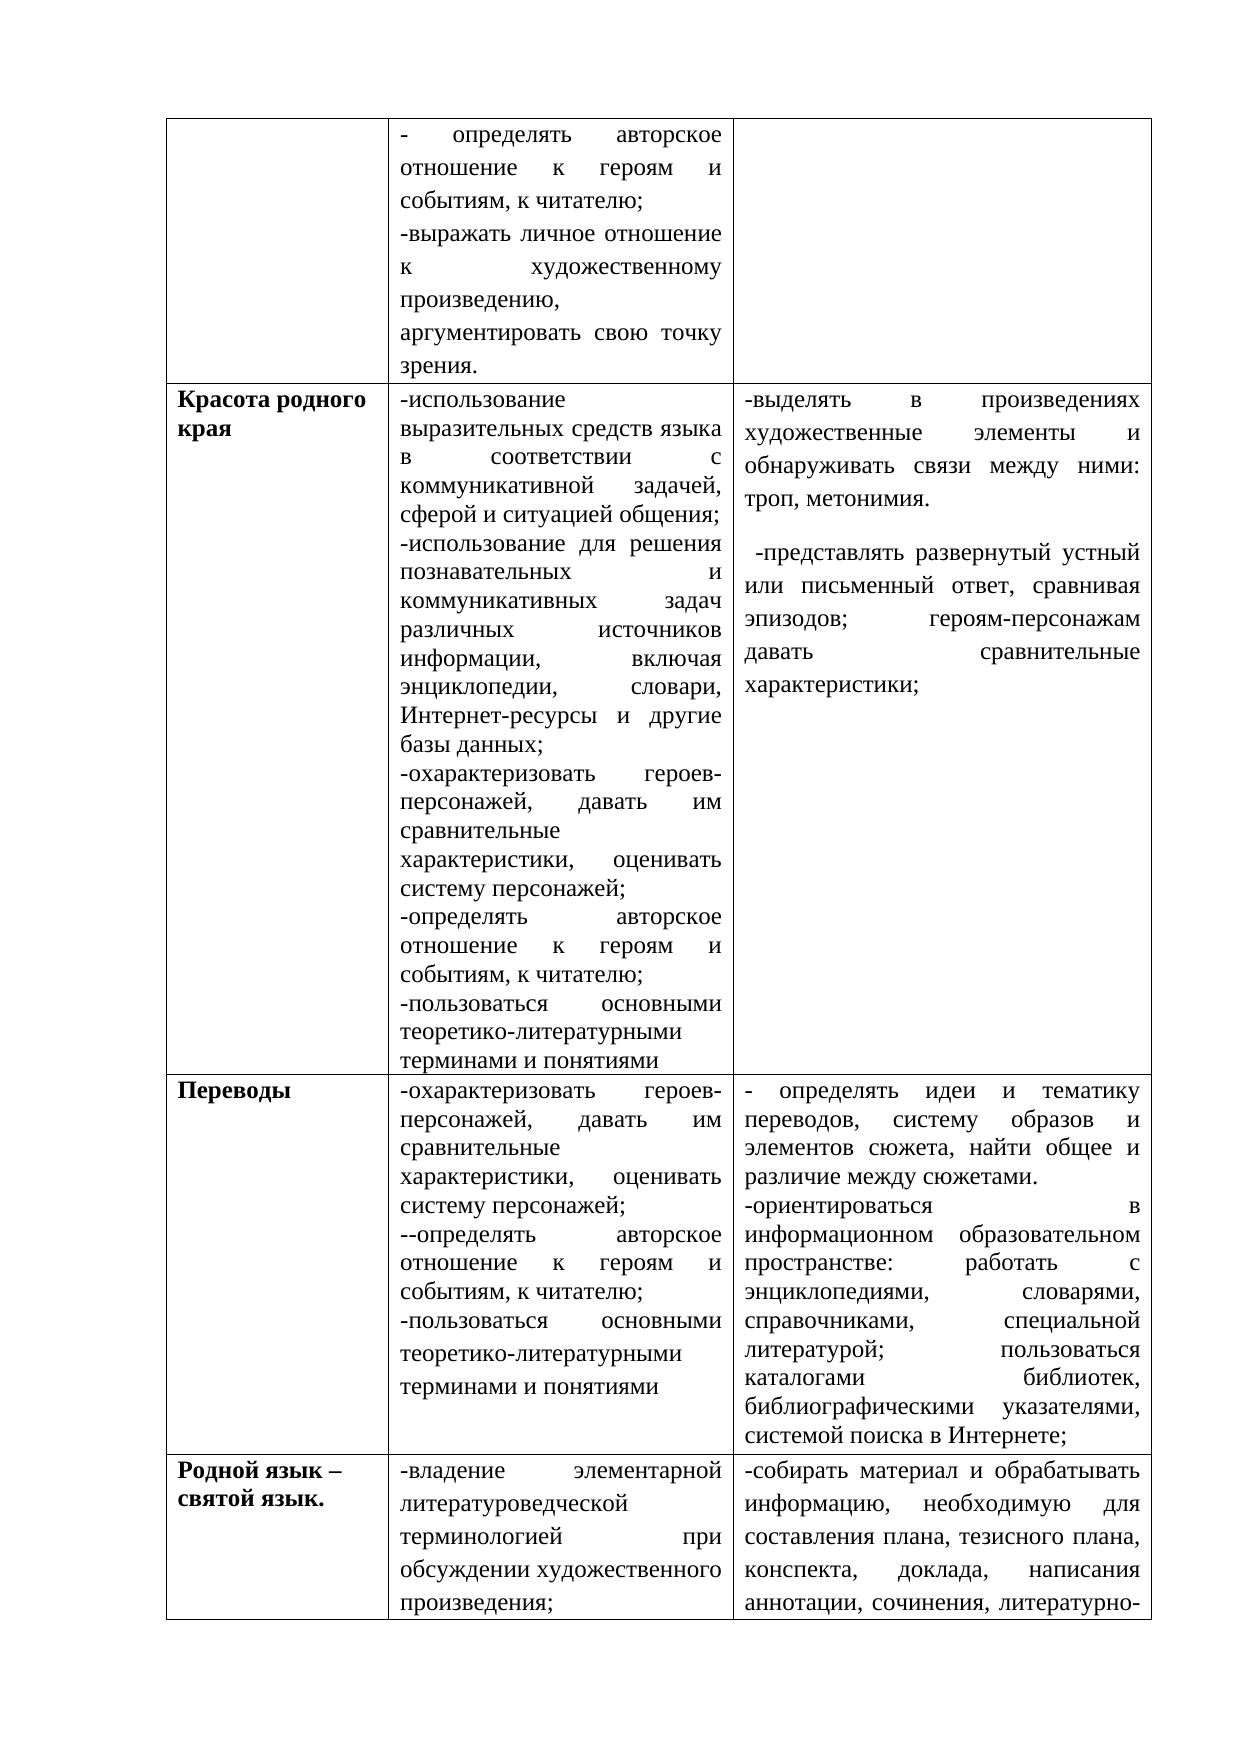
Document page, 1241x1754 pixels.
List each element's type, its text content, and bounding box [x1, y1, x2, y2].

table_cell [734, 1455, 1151, 1619]
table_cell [389, 1455, 733, 1619]
table_cell -использование выразительных средств языка в соответствии с коммуникативной задачей, сферой и ситуацией общения; -использование для решения познавательных и коммуникативных задач различных источников информации, включая энциклопедии, словари, Интернет-ресурсы и другие базы данных; -охарактеризовать героев-персонажей, давать им сравнительные характеристики, оценивать систему персонажей; -определять авторское отношение к героям и событиям, к читателю; -пользоваться основными теоретико-литературными терминами и понятиями [389, 384, 733, 1074]
table_cell -охарактеризовать героев-персонажей, давать им сравнительные характеристики, оценивать систему персонажей; --определять авторское отношение к героям и событиям, к читателю; -пользоваться основными теоретико-литературными терминами и понятиями [389, 1075, 733, 1454]
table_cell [389, 119, 733, 383]
table_cell - определять идеи и тематику переводов, систему образов и элементов сюжета, найти общее и различие между сюжетами. -ориентироваться в информационном образовательном пространстве: работать с энциклопедиями, словарями, справочниками, специальной литературой; пользоваться каталогами библиотек, библиографическими указателями, системой поиска в Интернете; [734, 1075, 1151, 1454]
table_cell Красота родного края [167, 384, 388, 1074]
table_cell Переводы [167, 1075, 388, 1454]
table_cell -выделять в произведениях художественные элементы и обнаруживать связи между ними: троп, метонимия. -представлять развернутый устный или письменный ответ, сравнивая эпизодов; героям-персонажам давать сравнительные характеристики; [734, 384, 1151, 1074]
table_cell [167, 1455, 388, 1619]
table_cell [734, 119, 1151, 383]
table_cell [167, 119, 388, 383]
